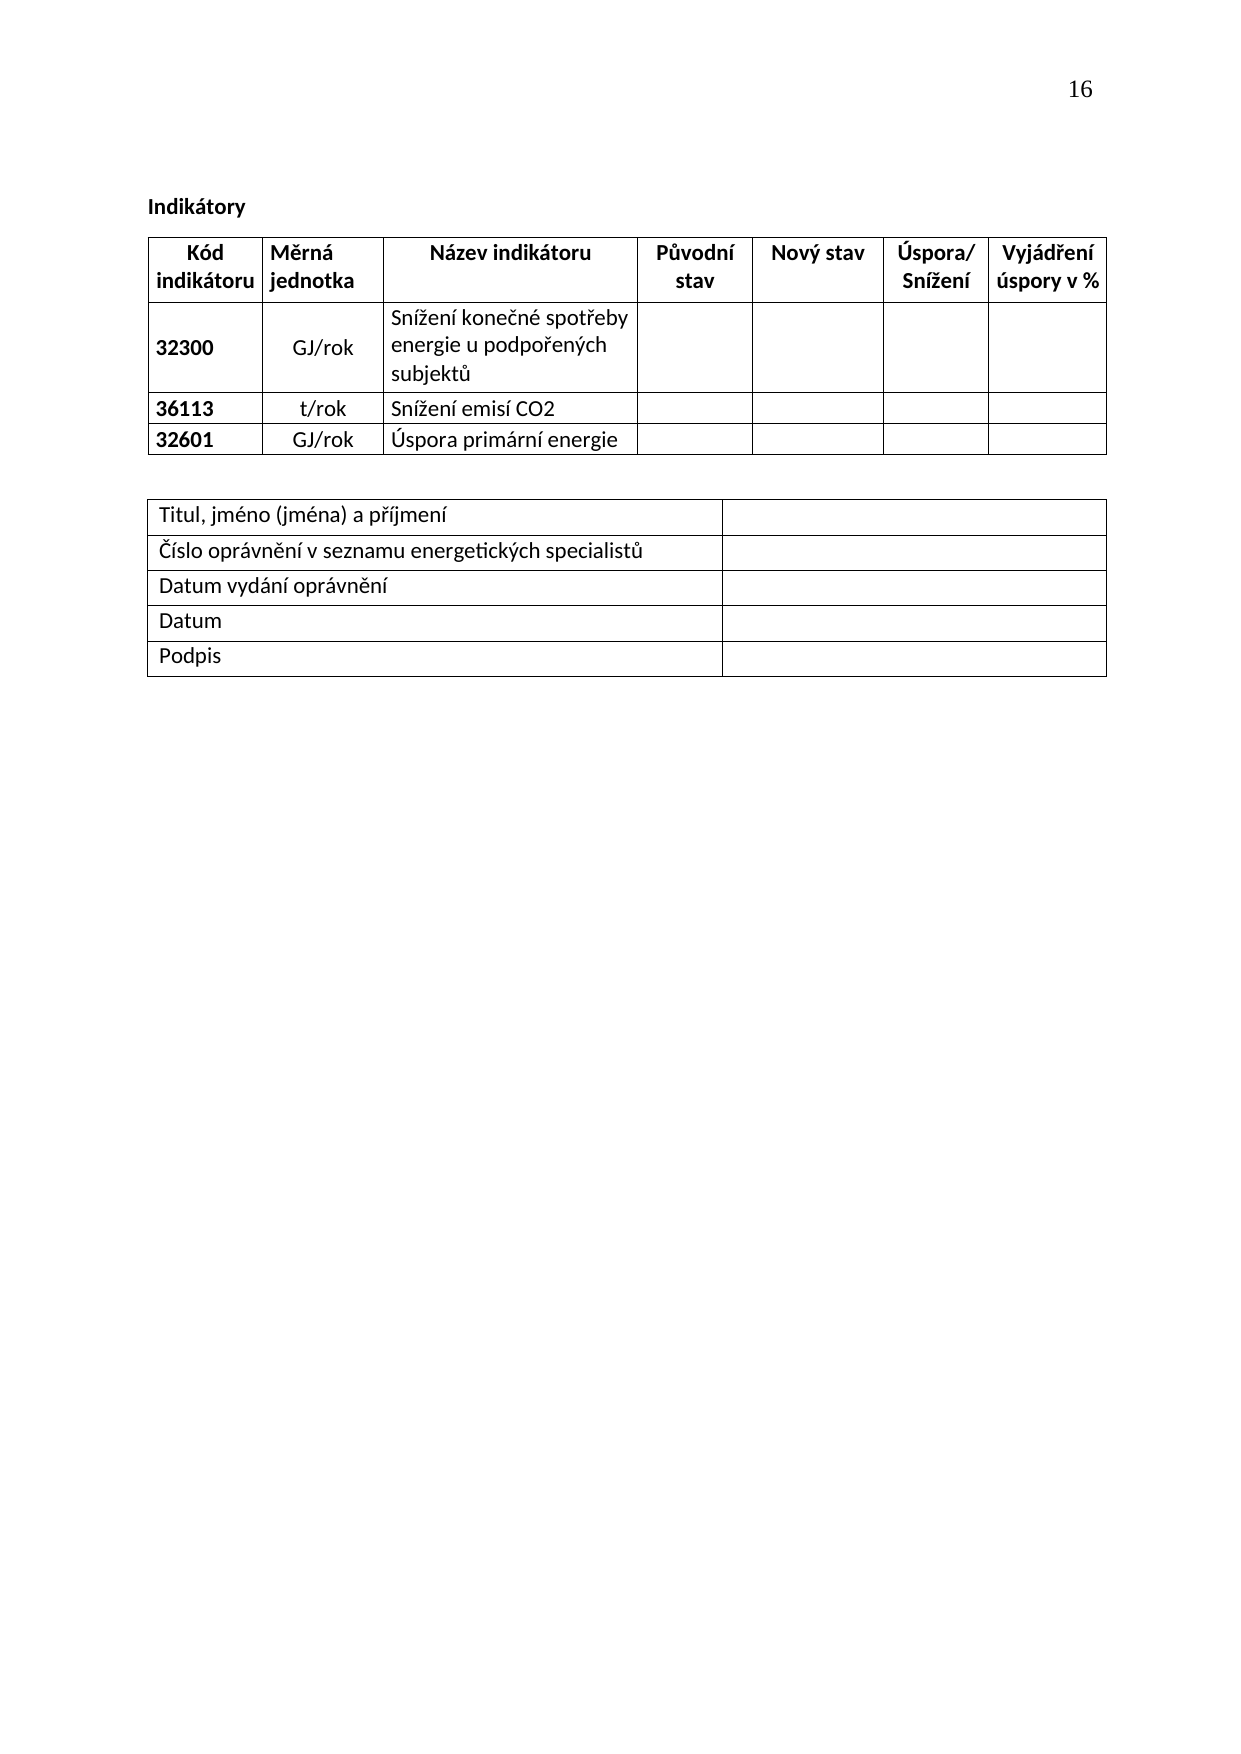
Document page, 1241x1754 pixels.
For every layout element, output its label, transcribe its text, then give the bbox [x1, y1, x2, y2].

table_header Vyjádření úspory v % [989, 238, 1106, 302]
table_header Titul, jméno (jména) a příjmení [148, 500, 722, 535]
table_cell [638, 393, 752, 422]
table_cell [723, 571, 1106, 605]
table_header Kód indikátoru [149, 238, 262, 302]
table_header Nový stav [753, 238, 883, 302]
table_cell [723, 606, 1106, 641]
text Indikátory [148, 192, 1093, 220]
table_cell Datum [148, 606, 722, 641]
table_cell Datum vydání oprávnění [148, 571, 722, 605]
table_cell [989, 424, 1106, 454]
table_cell Podpis [148, 642, 722, 676]
table_cell [884, 303, 988, 392]
table_cell GJ/rok [263, 424, 383, 454]
table_header Název indikátoru [384, 238, 637, 302]
table_cell GJ/rok [263, 303, 383, 392]
table_cell Snížení konečné spotřeby energie u podpořených subjektů [384, 303, 637, 392]
table_cell [884, 424, 988, 454]
table_cell [723, 642, 1106, 676]
table_cell t/rok [263, 393, 383, 422]
table_cell [753, 303, 883, 392]
table_header Původní stav [638, 238, 752, 302]
table_cell Úspora primární energie [384, 424, 637, 454]
table_cell [753, 393, 883, 422]
table_cell [638, 424, 752, 454]
table_cell [989, 393, 1106, 422]
table_cell 32300 [149, 303, 262, 392]
table_header Úspora/ Snížení [884, 238, 988, 302]
table_header Měrná jednotka [263, 238, 383, 302]
table_cell [638, 303, 752, 392]
table_cell 32601 [149, 424, 262, 454]
table_cell 36113 [149, 393, 262, 422]
table_cell [989, 303, 1106, 392]
table_cell [753, 424, 883, 454]
table_header [723, 500, 1106, 535]
table_cell [723, 536, 1106, 570]
table_cell Snížení emisí CO2 [384, 393, 637, 422]
table_cell [884, 393, 988, 422]
table_cell Číslo oprávnění v seznamu energetických specialistů [148, 536, 722, 570]
